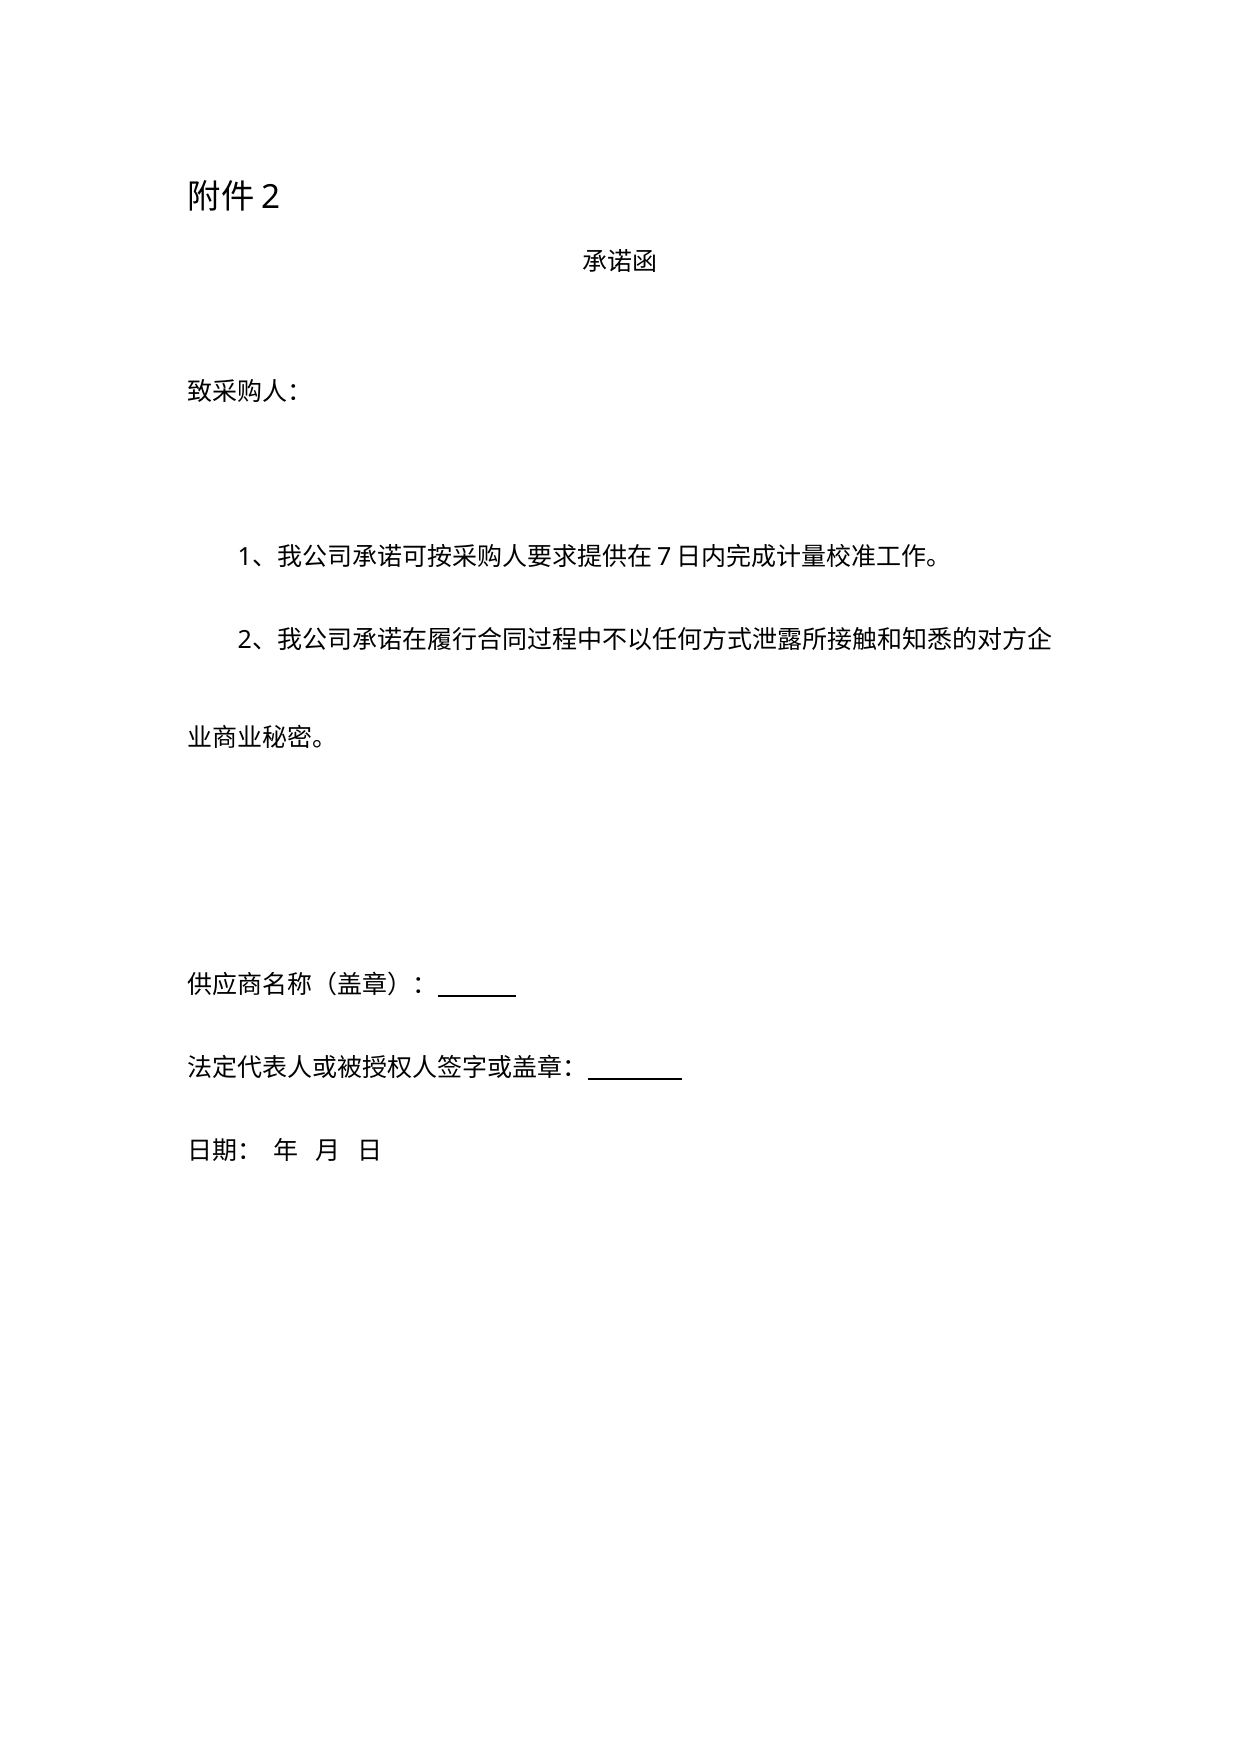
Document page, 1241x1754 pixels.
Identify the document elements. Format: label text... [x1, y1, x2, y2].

text 附件2 [187, 162, 1053, 227]
text 1、我公司承诺可按采购人要求提供在7日内完成计量校准工作。 [187, 522, 1053, 587]
text 法定代表人或被授权人签字或盖章： [187, 1033, 1053, 1098]
text 日期： 年 月 日 [187, 1116, 1053, 1181]
text 2、我公司承诺在履行合同过程中不以任何方式泄露所接触和知悉的对方企业商业秘密。 [187, 605, 1053, 768]
text 致采购人： [187, 357, 1053, 422]
text 承诺函 [187, 227, 1053, 292]
text 供应商名称（盖章）： [187, 950, 1053, 1015]
